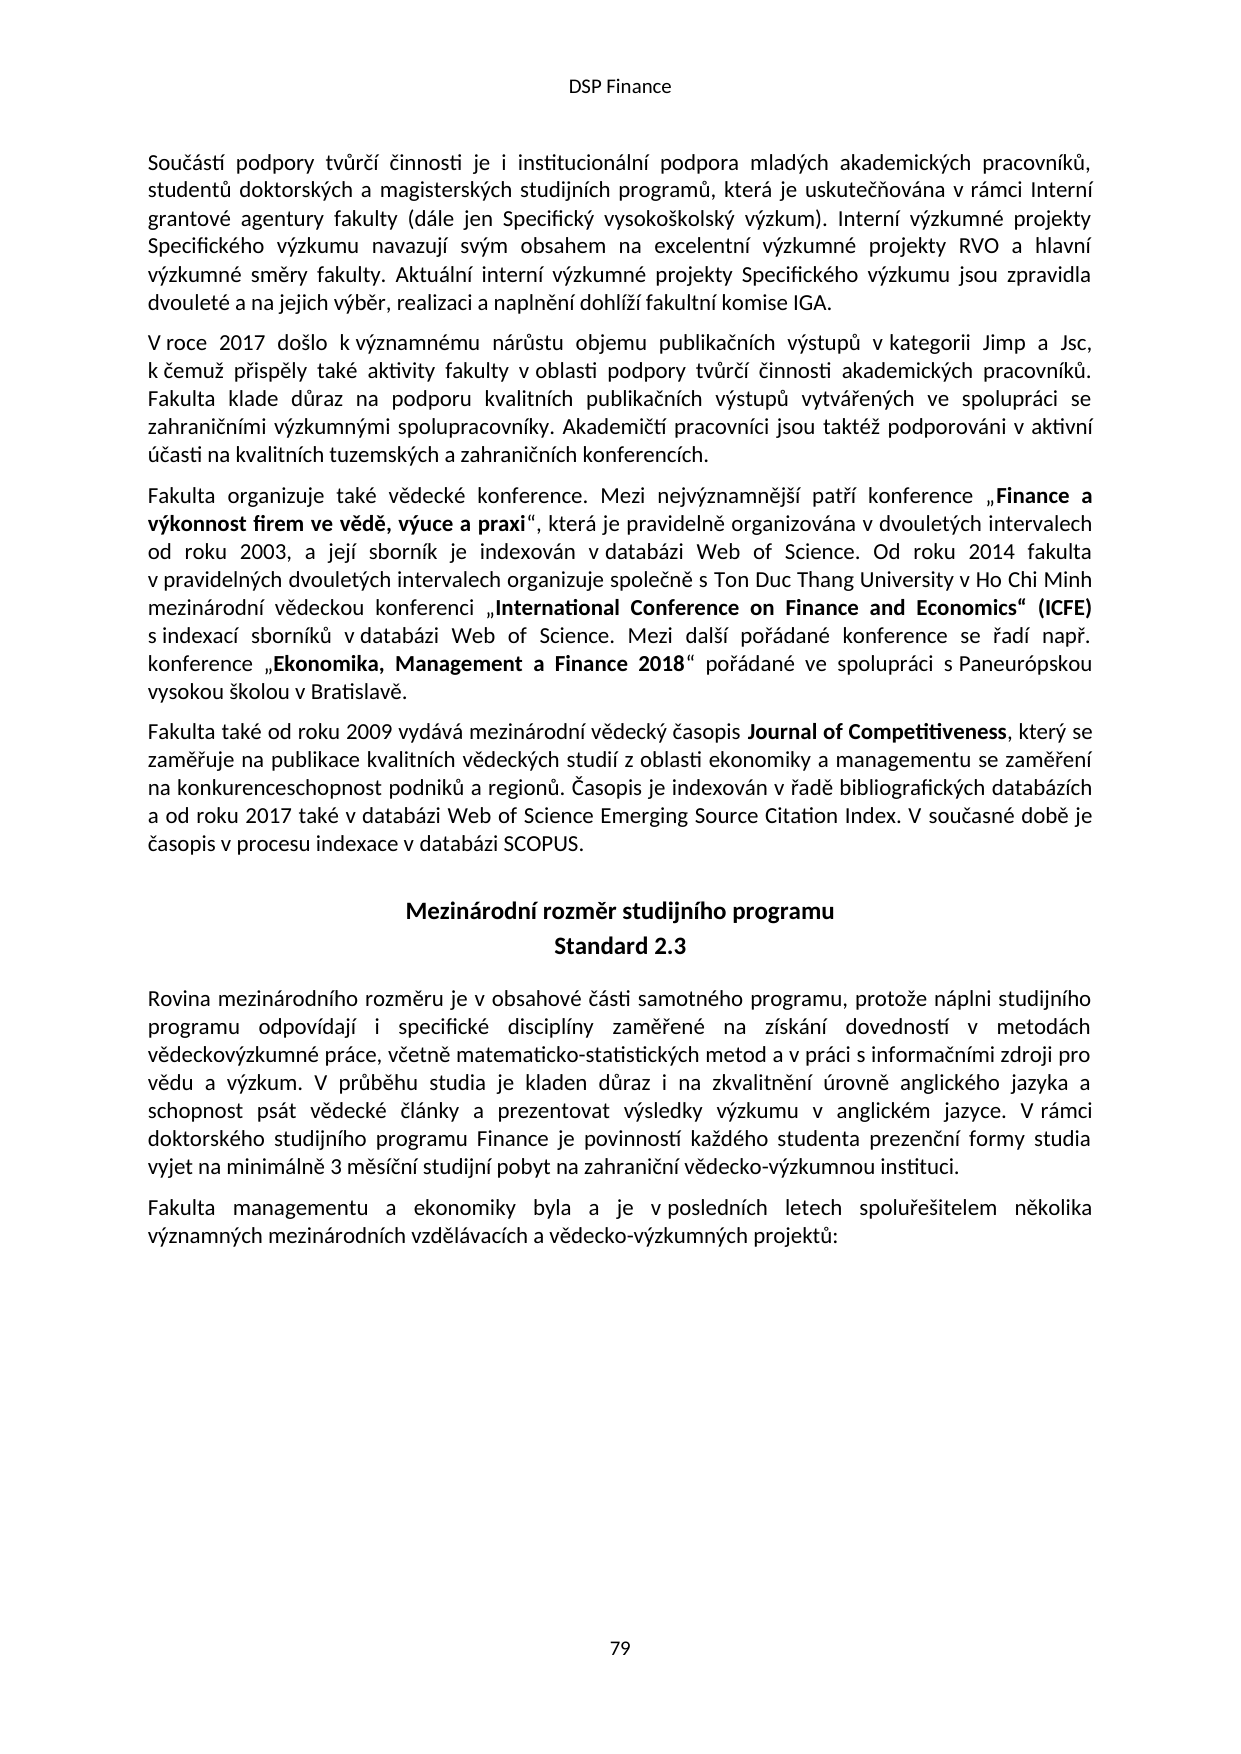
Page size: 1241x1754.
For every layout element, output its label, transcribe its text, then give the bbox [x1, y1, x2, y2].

text Rovina mezinárodního rozměru je v obsahové části samotného programu, protože náplni studijního programu odpovídají i specifické disciplíny zaměřené na získání dovedností v metodách vědeckovýzkumné práce, včetně matematicko-statistických metod a v práci s informačními zdroji pro vědu a výzkum. V průběhu studia je kladen důraz i na zkvalitnění úrovně anglického jazyka a schopnost psát vědecké články a prezentovat výsledky výzkumu v anglickém jazyce. V rámci doktorského studijního programu Finance je povinností každého studenta prezenční formy studia vyjet na minimálně 3 měsíční studijní pobyt na zahraniční vědecko-výzkumnou instituci. [148, 984, 1093, 1181]
text Fakulta také od roku 2009 vydává mezinárodní vědecký časopis Journal of Competitiveness, který se zaměřuje na publikace kvalitních vědeckých studií z oblasti ekonomiky a managementu se zaměření na konkurenceschopnost podniků a regionů. Časopis je indexován v řadě bibliografických databázích a od roku 2017 také v databázi Web of Science Emerging Source Citation Index. V současné době je časopis v procesu indexace v databázi SCOPUS. [148, 717, 1093, 858]
subtitle Mezinárodní rozměr studijního programu [148, 895, 1093, 926]
text Fakulta managementu a ekonomiky byla a je v posledních letech spoluřešitelem několika významných mezinárodních vzdělávacích a vědecko-výzkumných projektů: [148, 1193, 1093, 1249]
text Součástí podpory tvůrčí činnosti je i institucionální podpora mladých akademických pracovníků, studentů doktorských a magisterských studijních programů, která je uskutečňována v rámci Interní grantové agentury fakulty (dále jen Specifický vysokoškolský výzkum). Interní výzkumné projekty Specifického výzkumu navazují svým obsahem na excelentní výzkumné projekty RVO a hlavní výzkumné směry fakulty. Aktuální interní výzkumné projekty Specifického výzkumu jsou zpravidla dvouleté a na jejich výběr, realizaci a naplnění dohlíží fakultní komise IGA. [148, 148, 1093, 316]
subtitle Standard 2.3 [148, 930, 1093, 960]
text V roce 2017 došlo k významnému nárůstu objemu publikačních výstupů v kategorii Jimp a Jsc, k čemuž přispěly také aktivity fakulty v oblasti podpory tvůrčí činnosti akademických pracovníků. Fakulta klade důraz na podporu kvalitních publikačních výstupů vytvářených ve spolupráci se zahraničními výzkumnými spolupracovníky. Akademičtí pracovníci jsou taktéž podporováni v aktivní účasti na kvalitních tuzemských a zahraničních konferencích. [148, 328, 1093, 468]
text Fakulta organizuje také vědecké konference. Mezi nejvýznamnější patří konference „Finance a výkonnost firem ve vědě, výuce a praxi“, která je pravidelně organizována v dvouletých intervalech od roku 2003, a její sborník je indexován v databázi Web of Science. Od roku 2014 fakulta v pravidelných dvouletých intervalech organizuje společně s Ton Duc Thang University v Ho Chi Minh mezinárodní vědeckou konferenci „International Conference on Finance and Economics“ (ICFE) s indexací sborníků v databázi Web of Science. Mezi další pořádané konference se řadí např. konference „Ekonomika, Management a Finance 2018“ pořádané ve spolupráci s Paneurópskou vysokou školou v Bratislavě. [148, 481, 1093, 705]
